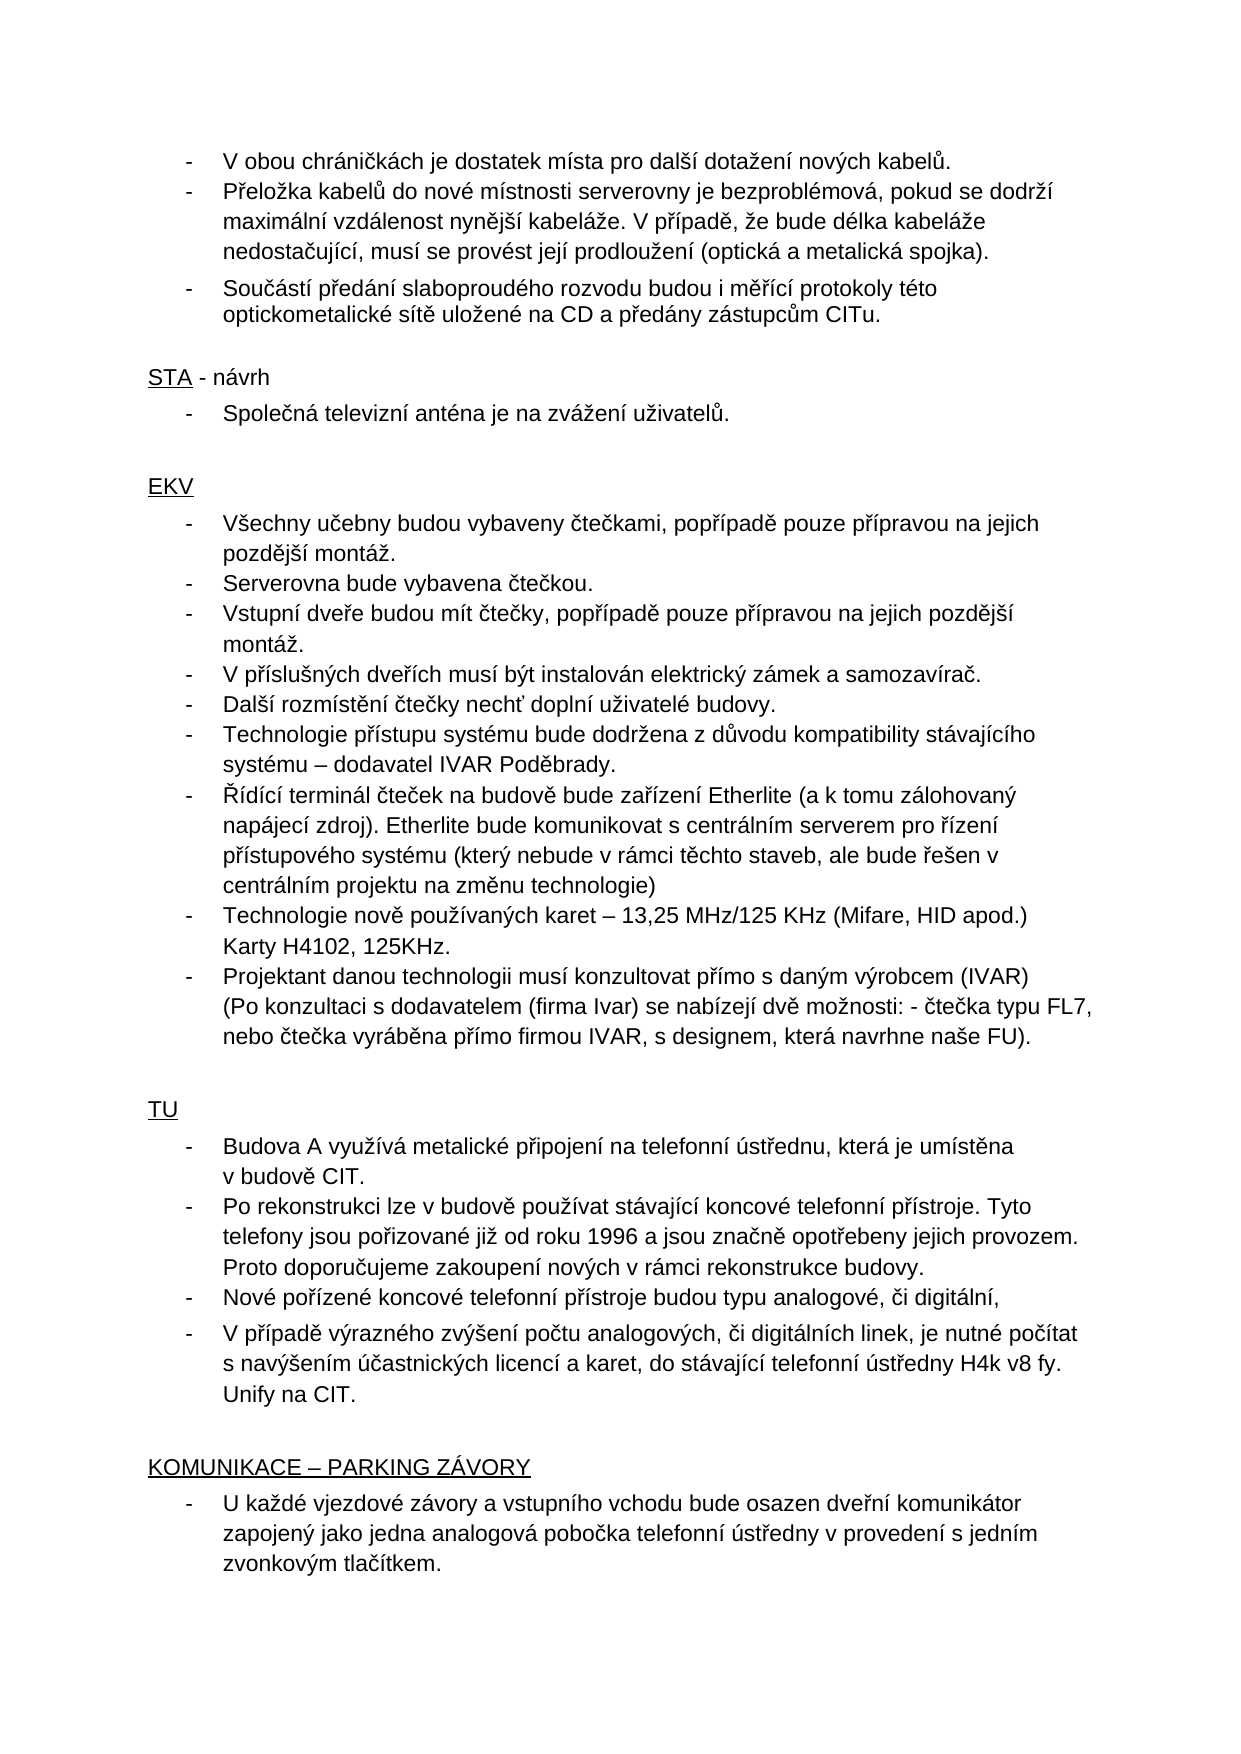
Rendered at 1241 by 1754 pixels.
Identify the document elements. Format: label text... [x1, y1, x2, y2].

list Všechny učebny budou vybaveny čtečkami, popřípadě pouze přípravou na jejich pozdější montáž. [185, 510, 1093, 566]
list V příslušných dveřích musí být instalován elektrický zámek a samozavírač. [185, 661, 1093, 687]
list Vstupní dveře budou mít čtečky, popřípadě pouze přípravou na jejich pozdější montáž. [185, 600, 1093, 657]
list Nové pořízené koncové telefonní přístroje budou typu analogové, či digitální, [185, 1284, 1093, 1310]
list Společná televizní anténa je na zvážení uživatelů. [185, 400, 1093, 427]
list Technologie nově používaných karet – 13,25 MHz/125 KHz (Mifare, HID apod.) Karty H4102, 125KHz. [185, 902, 1093, 959]
list Přeložka kabelů do nové místnosti serverovny je bezproblémová, pokud se dodrží maximální vzdálenost nynější kabeláže. V případě, že bude délka kabeláže nedostačující, musí se provést její prodloužení (optická a metalická spojka). [185, 178, 1093, 264]
list V případě výrazného zvýšení počtu analogových, či digitálních linek, je nutné počítat s navýšením účastnických licencí a karet, do stávající telefonní ústředny H4k v8 fy. Unify na CIT. [185, 1320, 1093, 1407]
text KOMUNIKACE – parking závory [148, 1453, 1093, 1480]
list Řídící terminál čteček na budově bude zařízení Etherlite (a k tomu zálohovaný napájecí zdroj). Etherlite bude komunikovat s centrálním serverem pro řízení přístupového systému (který nebude v rámci těchto staveb, ale bude řešen v centrálním projektu na změnu technologie) [185, 782, 1093, 898]
list Technologie přístupu systému bude dodržena z důvodu kompatibility stávajícího systému – dodavatel IVAR Poděbrady. [185, 721, 1093, 778]
list Po rekonstrukci lze v budově používat stávající koncové telefonní přístroje. Tyto telefony jsou pořizované již od roku 1996 a jsou značně opotřebeny jejich provozem. Proto doporučujeme zakoupení nových v rámci rekonstrukce budovy. [185, 1193, 1093, 1280]
list Serverovna bude vybavena čtečkou. [185, 570, 1093, 596]
list V obou chráničkách je dostatek místa pro další dotažení nových kabelů. [185, 148, 1093, 174]
list U každé vjezdové závory a vstupního vchodu bude osazen dveřní komunikátor zapojený jako jedna analogová pobočka telefonní ústředny v provedení s jedním zvonkovým tlačítkem. [185, 1490, 1093, 1577]
list Budova A využívá metalické připojení na telefonní ústřednu, která je umístěna v budově CIT. [185, 1133, 1093, 1189]
text TU [148, 1096, 1093, 1122]
text EKV [148, 473, 1093, 499]
list Projektant danou technologii musí konzultovat přímo s daným výrobcem (IVAR) [185, 963, 1093, 989]
text STA - návrh [148, 364, 1093, 390]
list Součástí předání slaboproudého rozvodu budou i měřící protokoly této optickometalické sítě uložené na CD a předány zástupcům CITu. [185, 275, 1093, 327]
list Další rozmístění čtečky nechť doplní uživatelé budovy. [185, 691, 1093, 717]
list (Po konzultaci s dodavatelem (firma Ivar) se nabízejí dvě možnosti: - čtečka typu FL7, nebo čtečka vyráběna přímo firmou IVAR, s designem, která navrhne naše FU). [223, 993, 1093, 1049]
